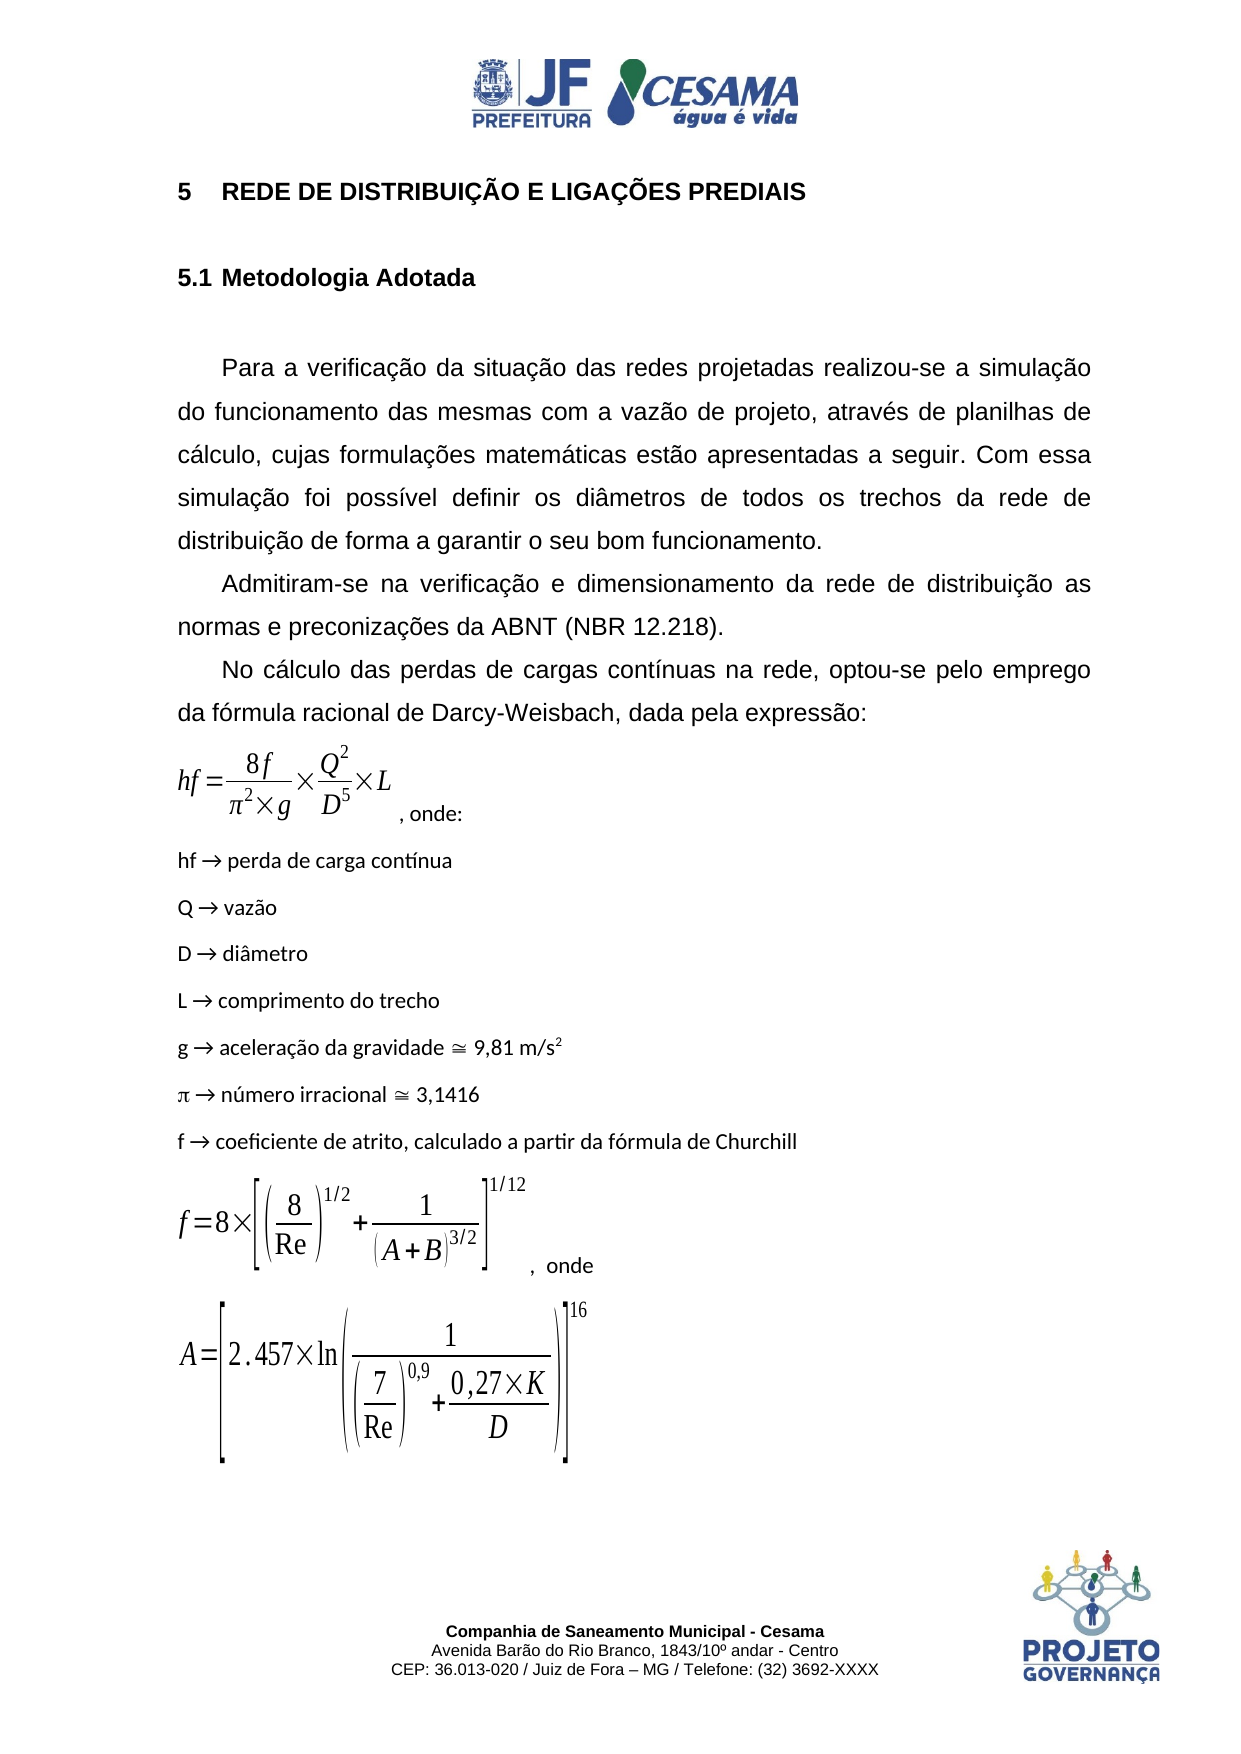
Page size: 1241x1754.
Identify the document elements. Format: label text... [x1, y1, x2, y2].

text L → comprimento do trecho [177, 986, 1092, 1014]
text hf → perda de carga contínua [177, 846, 1092, 874]
subtitle Metodologia Adotada [177, 263, 1092, 292]
subtitle Rede de Distribuição E LIGAÇÕES PREDIAIS [177, 177, 1092, 206]
text → número irracional 3,1416 [177, 1080, 1092, 1108]
text , onde [177, 1174, 1092, 1279]
text Para a verificação da situação das redes projetadas realizou-se a simulação do funcionamento das mesmas com a vazão de projeto, através de planilhas de cálculo, cujas formulações matemáticas estão apresentadas a seguir. Com essa simulação foi possível definir os diâmetros de todos os trechos da rede de distribuição de forma a garantir o seu bom funcionamento. [177, 353, 1092, 555]
text , onde: [177, 742, 1092, 827]
picture [471, 59, 799, 128]
text Admitiram-se na verificação e dimensionamento da rede de distribuição as normas e preconizações da ABNT (NBR 12.218). [177, 569, 1092, 641]
text Q → vazão [177, 893, 1092, 921]
text f → coeficiente de atrito, calculado a partir da fórmula de Churchill [177, 1127, 1092, 1155]
text No cálculo das perdas de cargas contínuas na rede, optou-se pelo emprego da fórmula racional de Darcy-Weisbach, dada pela expressão: [177, 655, 1092, 727]
picture [1023, 1550, 1160, 1684]
text g → aceleração da gravidade 9,81 m/s2 [177, 1033, 1092, 1061]
text D → diâmetro [177, 939, 1092, 967]
